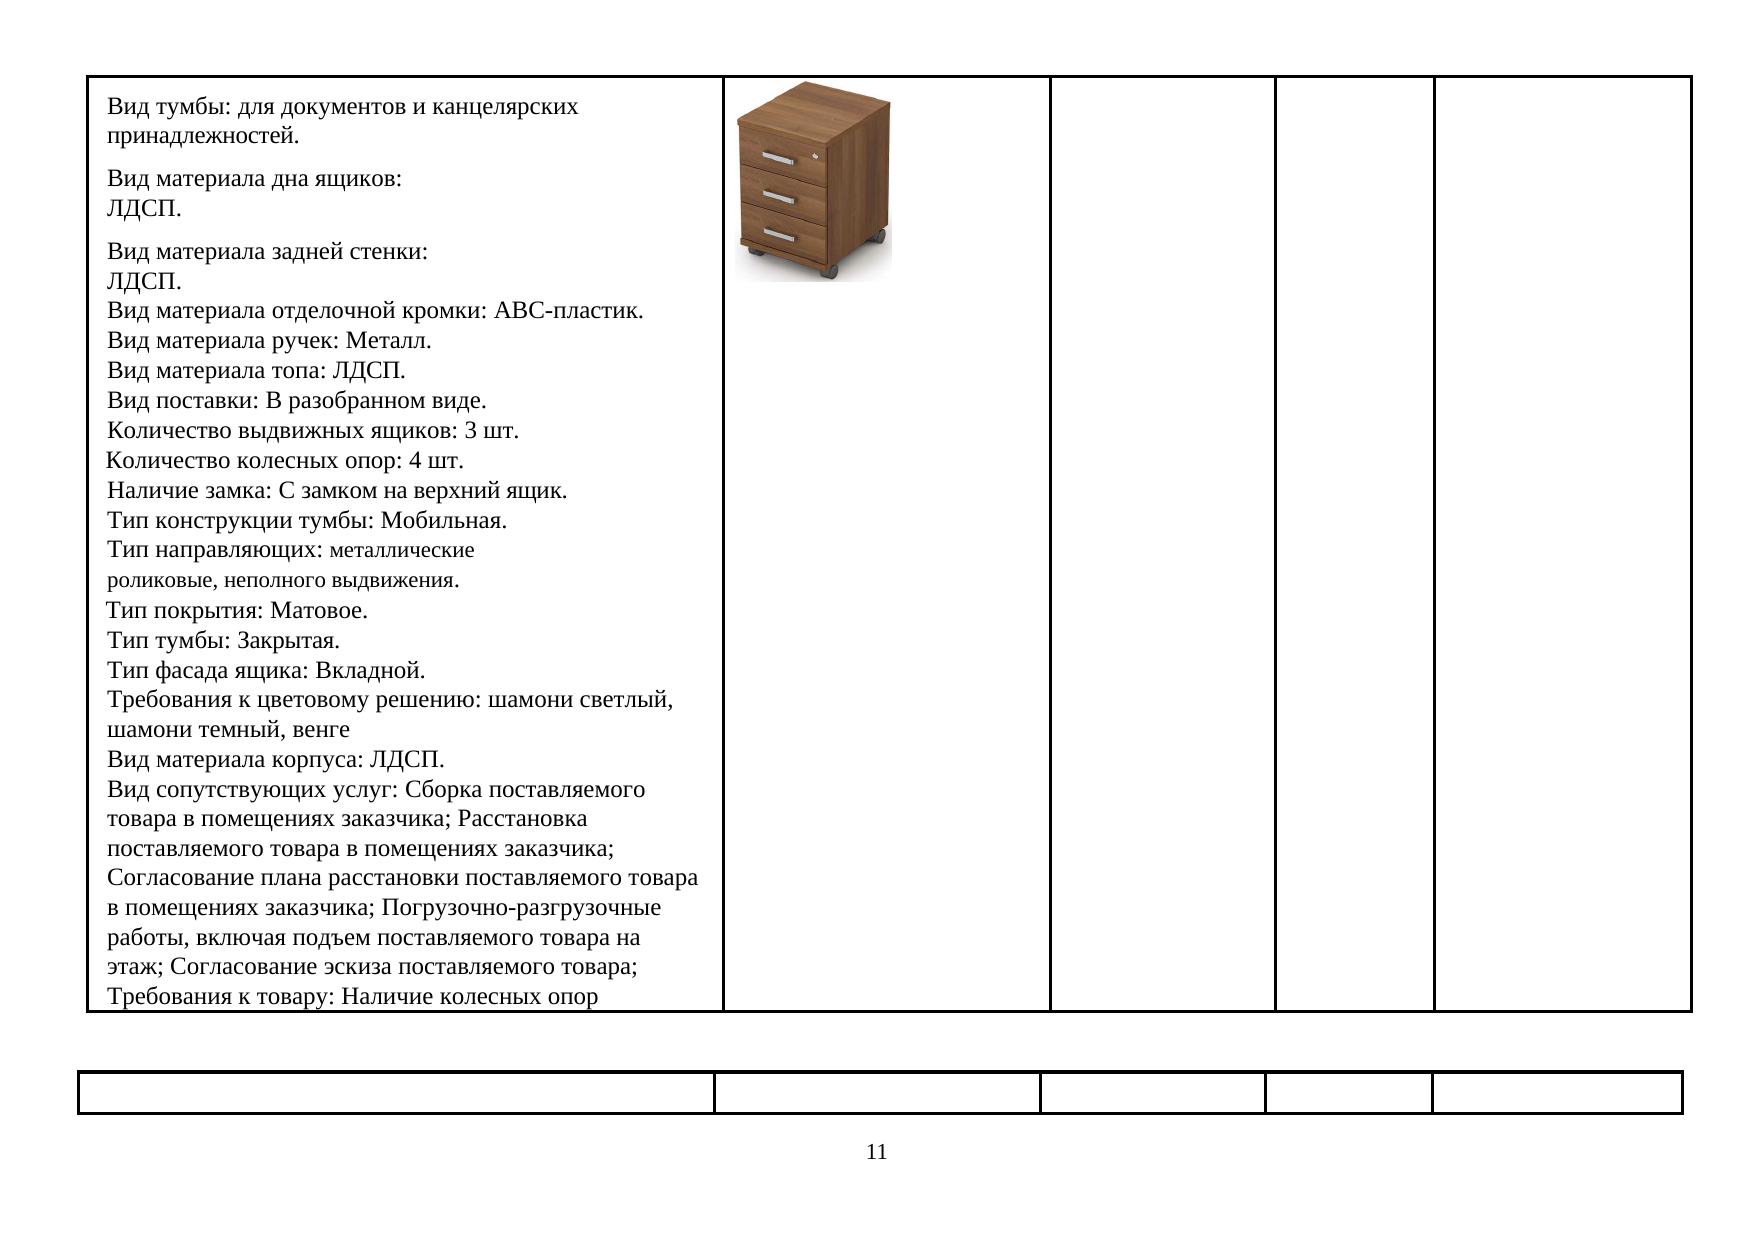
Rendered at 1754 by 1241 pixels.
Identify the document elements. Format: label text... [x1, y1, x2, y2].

table_header [1052, 78, 1274, 1010]
table_header [1434, 1074, 1681, 1112]
table_header [1436, 78, 1690, 1010]
table_header [80, 1074, 713, 1112]
table_header [1042, 1074, 1264, 1112]
table_header [1277, 78, 1433, 1010]
table_header [716, 1074, 1039, 1112]
picture [735, 78, 892, 282]
table_header [1267, 1074, 1431, 1112]
table_header Вид тумбы: для документов и канцелярских принадлежностей. Вид материала дна ящиков: ЛДСП. Вид материала задней стенки: ЛДСП. Вид материала отделочной кромки: АBС-пластик. Вид материала ручек: Металл. Вид материала топа: ЛДСП. Вид поставки: В разобранном виде. Количество выдвижных ящиков: 3 шт. Количество колесных опор: 4 шт. Наличие замка: С замком на верхний ящик. Тип конструкции тумбы: Мобильная. Тип направляющих: металлические роликовые, неполного выдвижения. Тип покрытия: Матовое. Тип тумбы: Закрытая. Тип фасада ящика: Вкладной. Требования к цветовому решению: шамони светлый, шамони темный, венге Вид материала корпуса: ЛДСП. Вид сопутствующих услуг: Сборка поставляемого товара в помещениях заказчика; Расстановка поставляемого товара в помещениях заказчика; Согласование плана расстановки поставляемого товара в помещениях заказчика; Погрузочно-разгрузочные работы, включая подъем поставляемого товара на этаж; Согласование эскиза поставляемого товара; Требования к товару: Наличие колесных опор [89, 78, 722, 1010]
table_header [725, 78, 1049, 1010]
